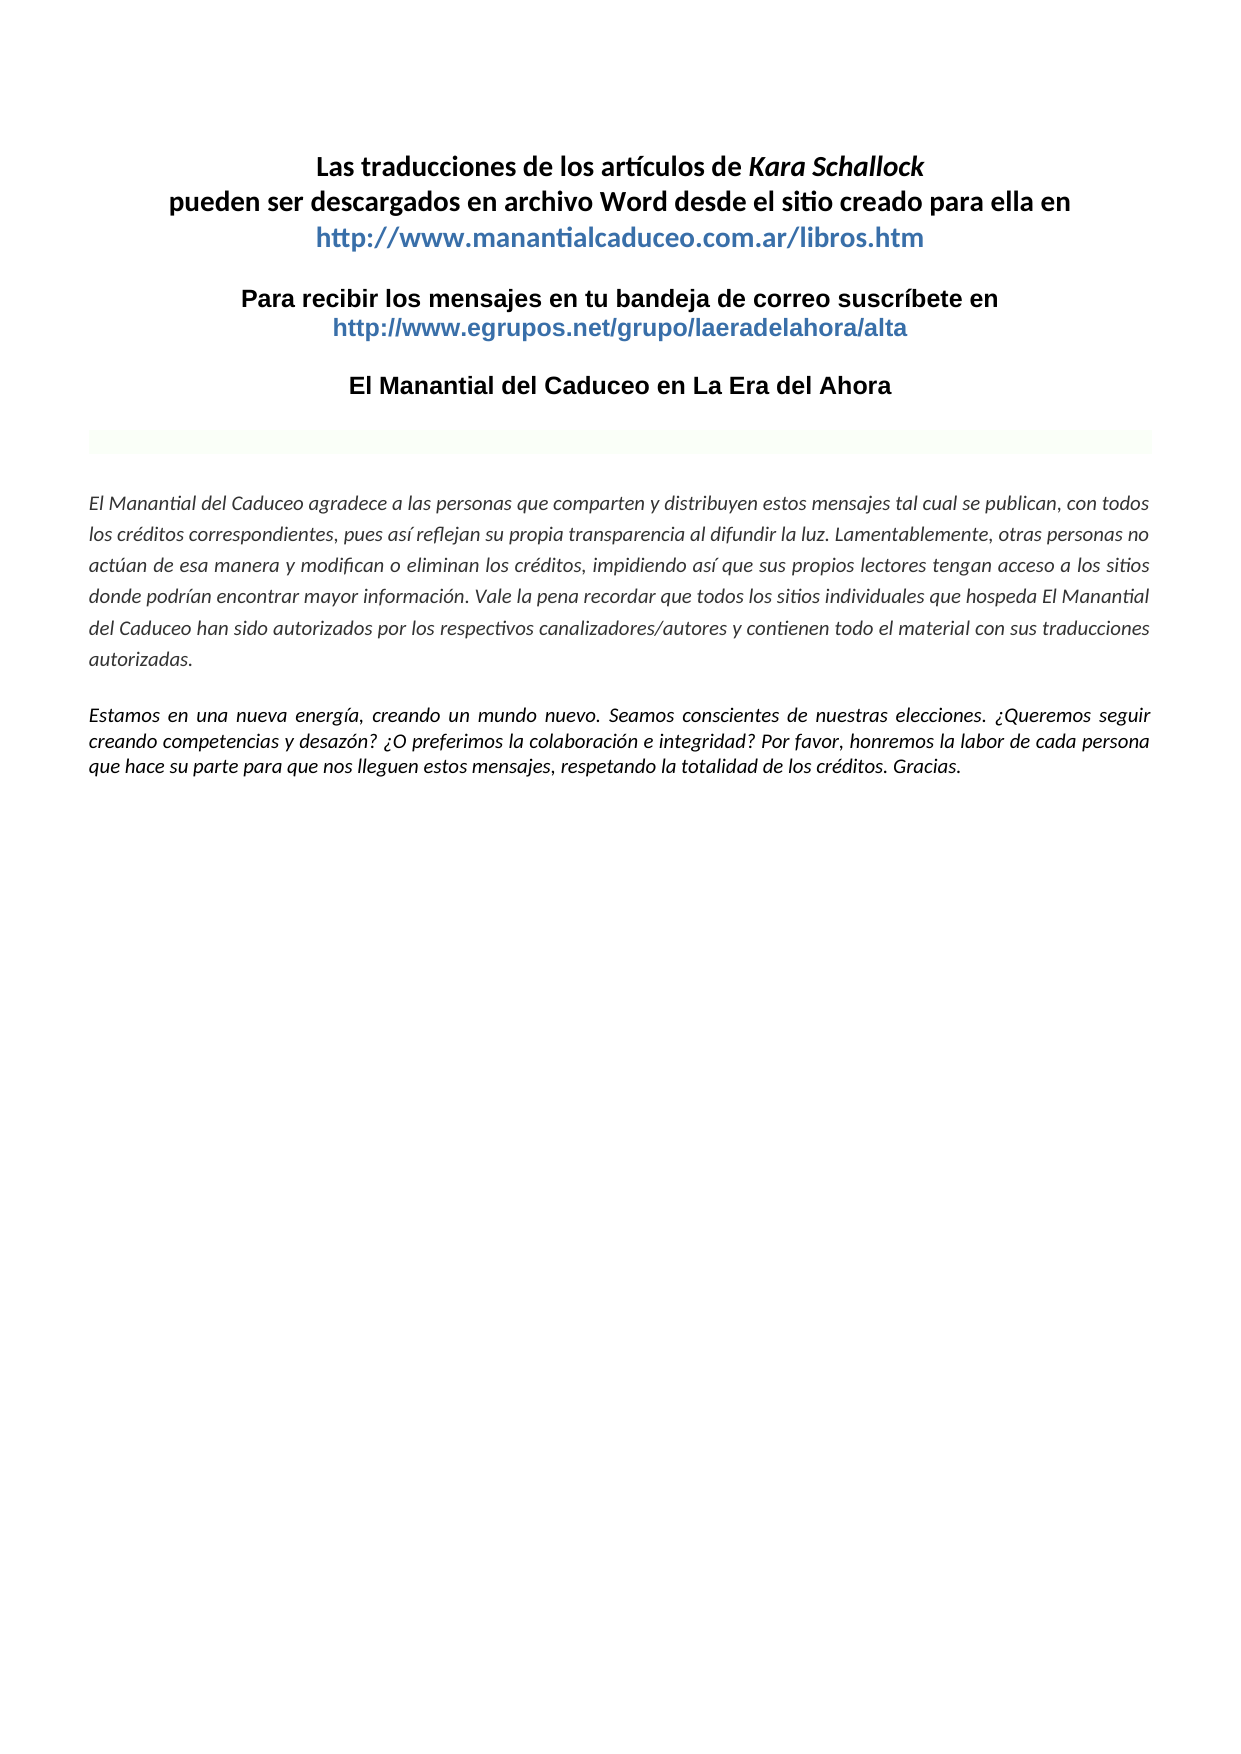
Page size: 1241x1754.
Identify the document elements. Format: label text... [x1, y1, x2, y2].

text Las traducciones de los artículos de Kara Schallock pueden ser descargados en archivo Word desde el sitio creado para ella en http://www.manantialcaduceo.com.ar/libros.htm [89, 148, 1152, 254]
text Para recibir los mensajes en tu bandeja de correo suscríbete en http://www.egrupos.net/grupo/laeradelahora/alta [89, 284, 1152, 341]
text Estamos en una nueva energía, creando un mundo nuevo. Seamos conscientes de nuestras elecciones. ¿Queremos seguir creando competencias y desazón? ¿O preferimos la colaboración e integridad? Por favor, honremos la labor de cada persona que hace su parte para que nos lleguen estos mensajes, respetando la totalidad de los créditos. Gracias. [89, 703, 1152, 779]
text El Manantial del Caduceo en La Era del Ahora [89, 371, 1152, 400]
text El Manantial del Caduceo agradece a las personas que comparten y distribuyen estos mensajes tal cual se publican, con todos los créditos correspondientes, pues así reflejan su propia transparencia al difundir la luz. Lamentablemente, otras personas no actúan de esa manera y modifican o eliminan los créditos, impidiendo así que sus propios lectores tengan acceso a los sitios donde podrían encontrar mayor información. Vale la pena recordar que todos los sitios individuales que hospeda El Manantial del Caduceo han sido autorizados por los respectivos canalizadores/autores y contienen todo el material con sus traducciones autorizadas. [89, 484, 1152, 671]
